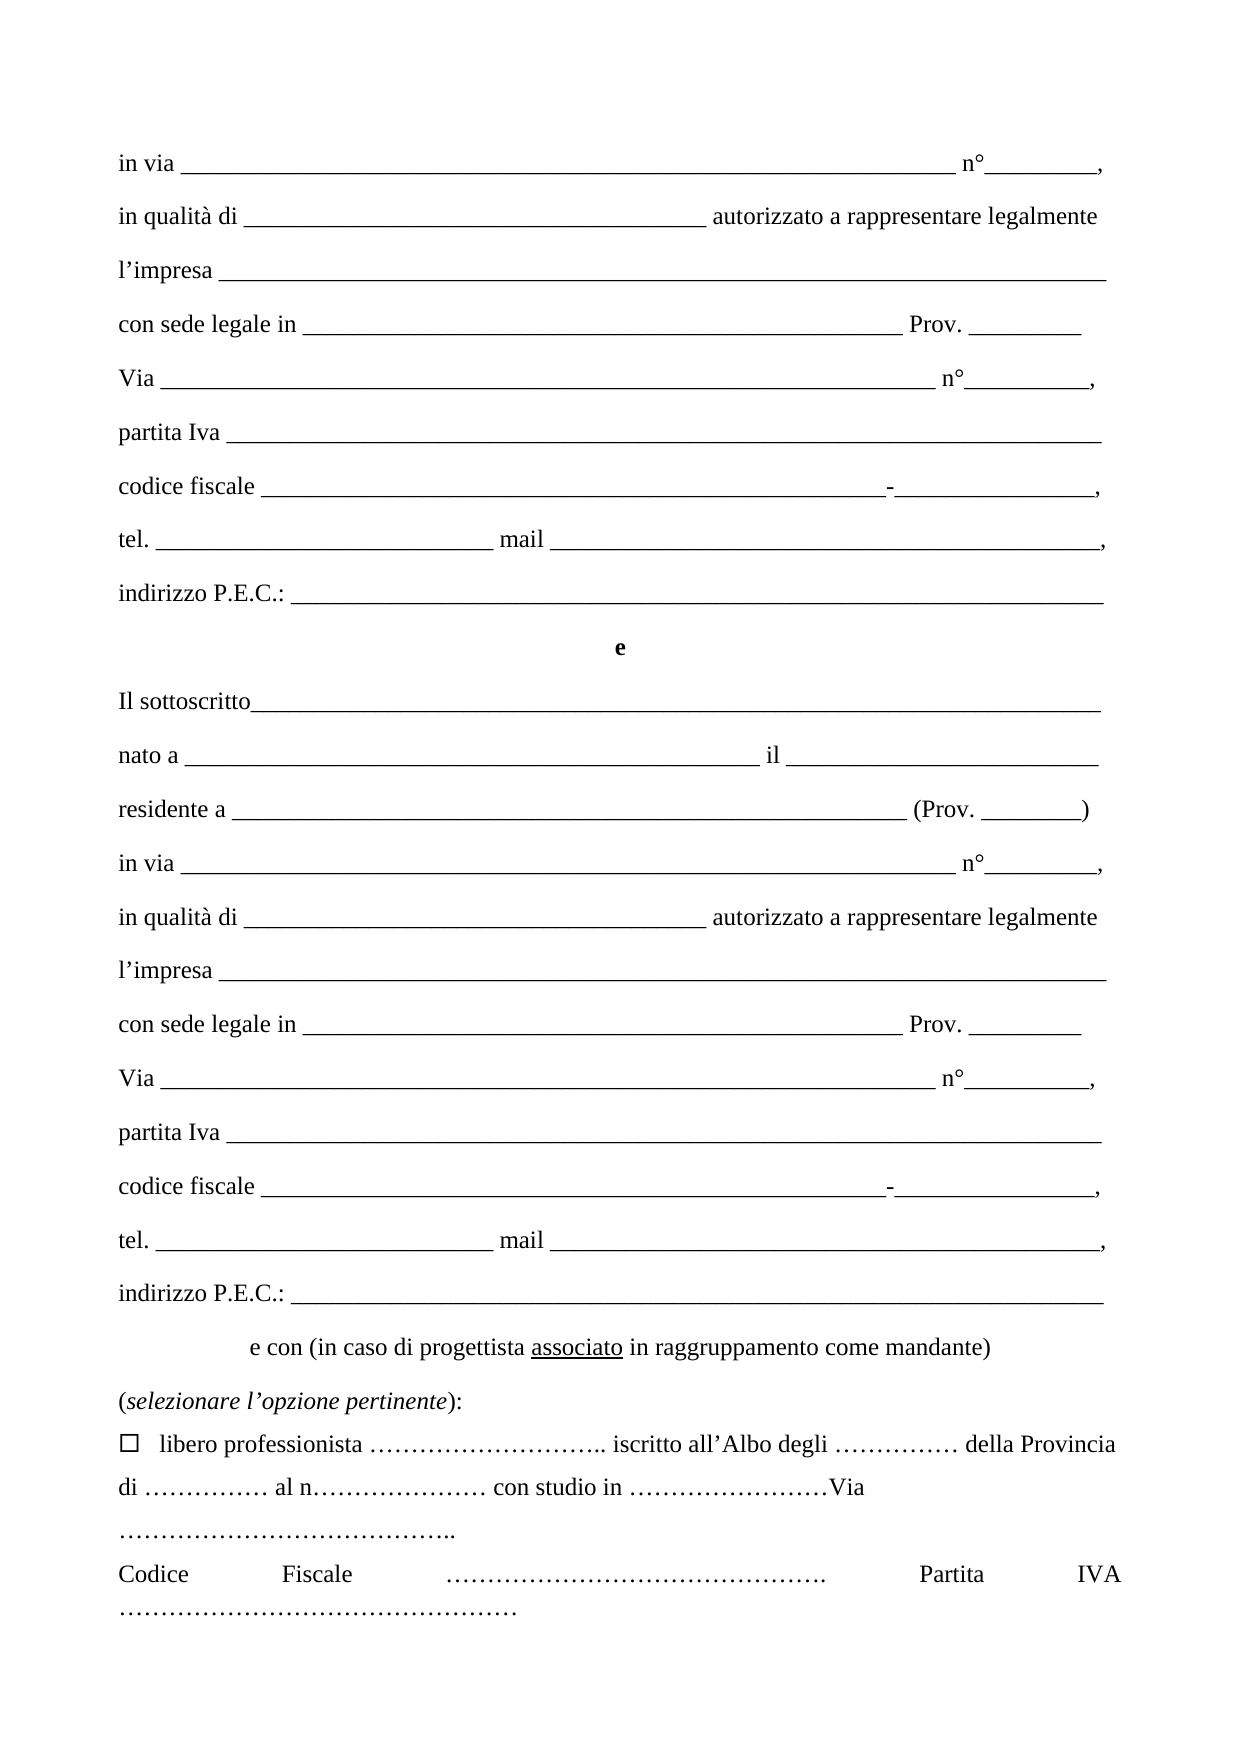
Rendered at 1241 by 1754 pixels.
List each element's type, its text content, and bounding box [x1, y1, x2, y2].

text indirizzo P.E.C.: _________________________________________________________________ [118, 1278, 1122, 1307]
text con sede legale in ________________________________________________ Prov. _________ [118, 1009, 1122, 1038]
text in qualità di _____________________________________ autorizzato a rappresentare legalmente [118, 201, 1122, 230]
text Via ______________________________________________________________ n°__________, [118, 1063, 1122, 1092]
text tel. ___________________________ mail ____________________________________________, [118, 1225, 1122, 1253]
text tel. ___________________________ mail ____________________________________________, [118, 524, 1122, 553]
text e con (in caso di progettista associato in raggruppamento come mandante) [118, 1332, 1122, 1361]
text Codice Fiscale ………………………………………. Partita IVA ………………………………………… [118, 1559, 1122, 1621]
text in via ______________________________________________________________ n°_________, [118, 148, 1122, 176]
text Il sottoscritto____________________________________________________________________ [118, 686, 1122, 715]
text partita Iva ______________________________________________________________________ [118, 1117, 1122, 1146]
text l’impresa _______________________________________________________________________ [118, 255, 1122, 284]
text in via ______________________________________________________________ n°_________, [118, 848, 1122, 876]
text codice fiscale __________________________________________________-________________, [118, 471, 1122, 499]
text (selezionare l’opzione pertinente): [118, 1386, 1122, 1415]
text l’impresa _______________________________________________________________________ [118, 955, 1122, 984]
text con sede legale in ________________________________________________ Prov. _________ [118, 309, 1122, 338]
text partita Iva ______________________________________________________________________ [118, 417, 1122, 446]
text Via ______________________________________________________________ n°__________, [118, 363, 1122, 392]
text libero professionista ……………………….. iscritto all’Albo degli …………… della Provincia di …………… al n………………… con studio in ……………………Via ………………………………….. [118, 1429, 1122, 1544]
text residente a ______________________________________________________ (Prov. ________) [118, 794, 1122, 823]
text indirizzo P.E.C.: _________________________________________________________________ [118, 578, 1122, 607]
text nato a ______________________________________________ il _________________________ [118, 740, 1122, 769]
text codice fiscale __________________________________________________-________________, [118, 1171, 1122, 1199]
text in qualità di _____________________________________ autorizzato a rappresentare legalmente [118, 902, 1122, 930]
text e [118, 632, 1122, 661]
